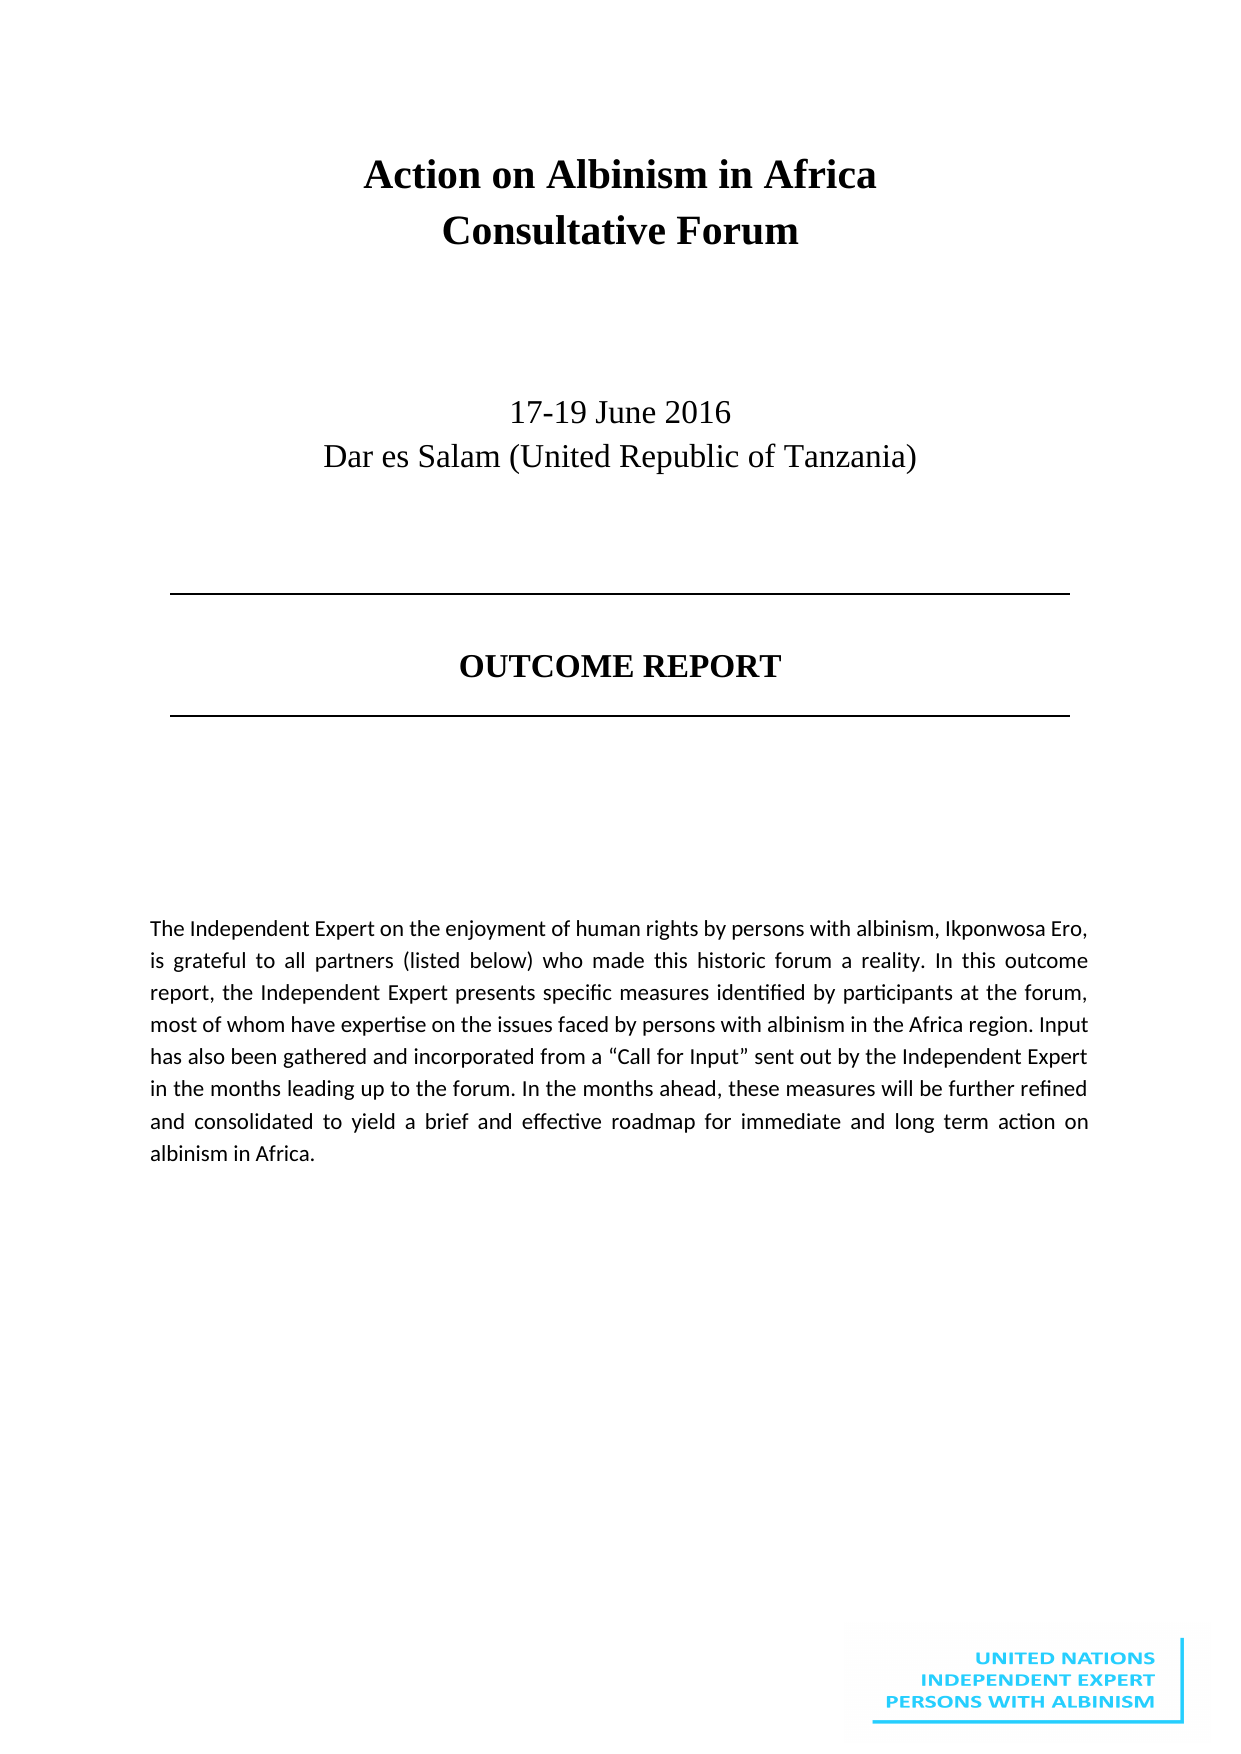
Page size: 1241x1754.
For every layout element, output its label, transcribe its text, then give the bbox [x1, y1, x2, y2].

text 17-19 June 2016 [150, 392, 1090, 431]
picture [843, 1622, 1212, 1743]
text Action on Albinism in Africa [150, 150, 1090, 198]
text OUTCOME REPORT [150, 646, 1090, 685]
text Dar es Salam (United Republic of Tanzania) [150, 436, 1090, 475]
text Consultative Forum [150, 205, 1090, 253]
text The Independent Expert on the enjoyment of human rights by persons with albinism, Ikponwosa Ero, is grateful to all partners (listed below) who made this historic forum a reality. In this outcome report, the Independent Expert presents specific measures identified by participants at the forum, most of whom have expertise on the issues faced by persons with albinism in the Africa region. Input has also been gathered and incorporated from a “Call for Input” sent out by the Independent Expert in the months leading up to the forum. In the months ahead, these measures will be further refined and consolidated to yield a brief and effective roadmap for immediate and long term action on albinism in Africa. [150, 914, 1090, 1167]
